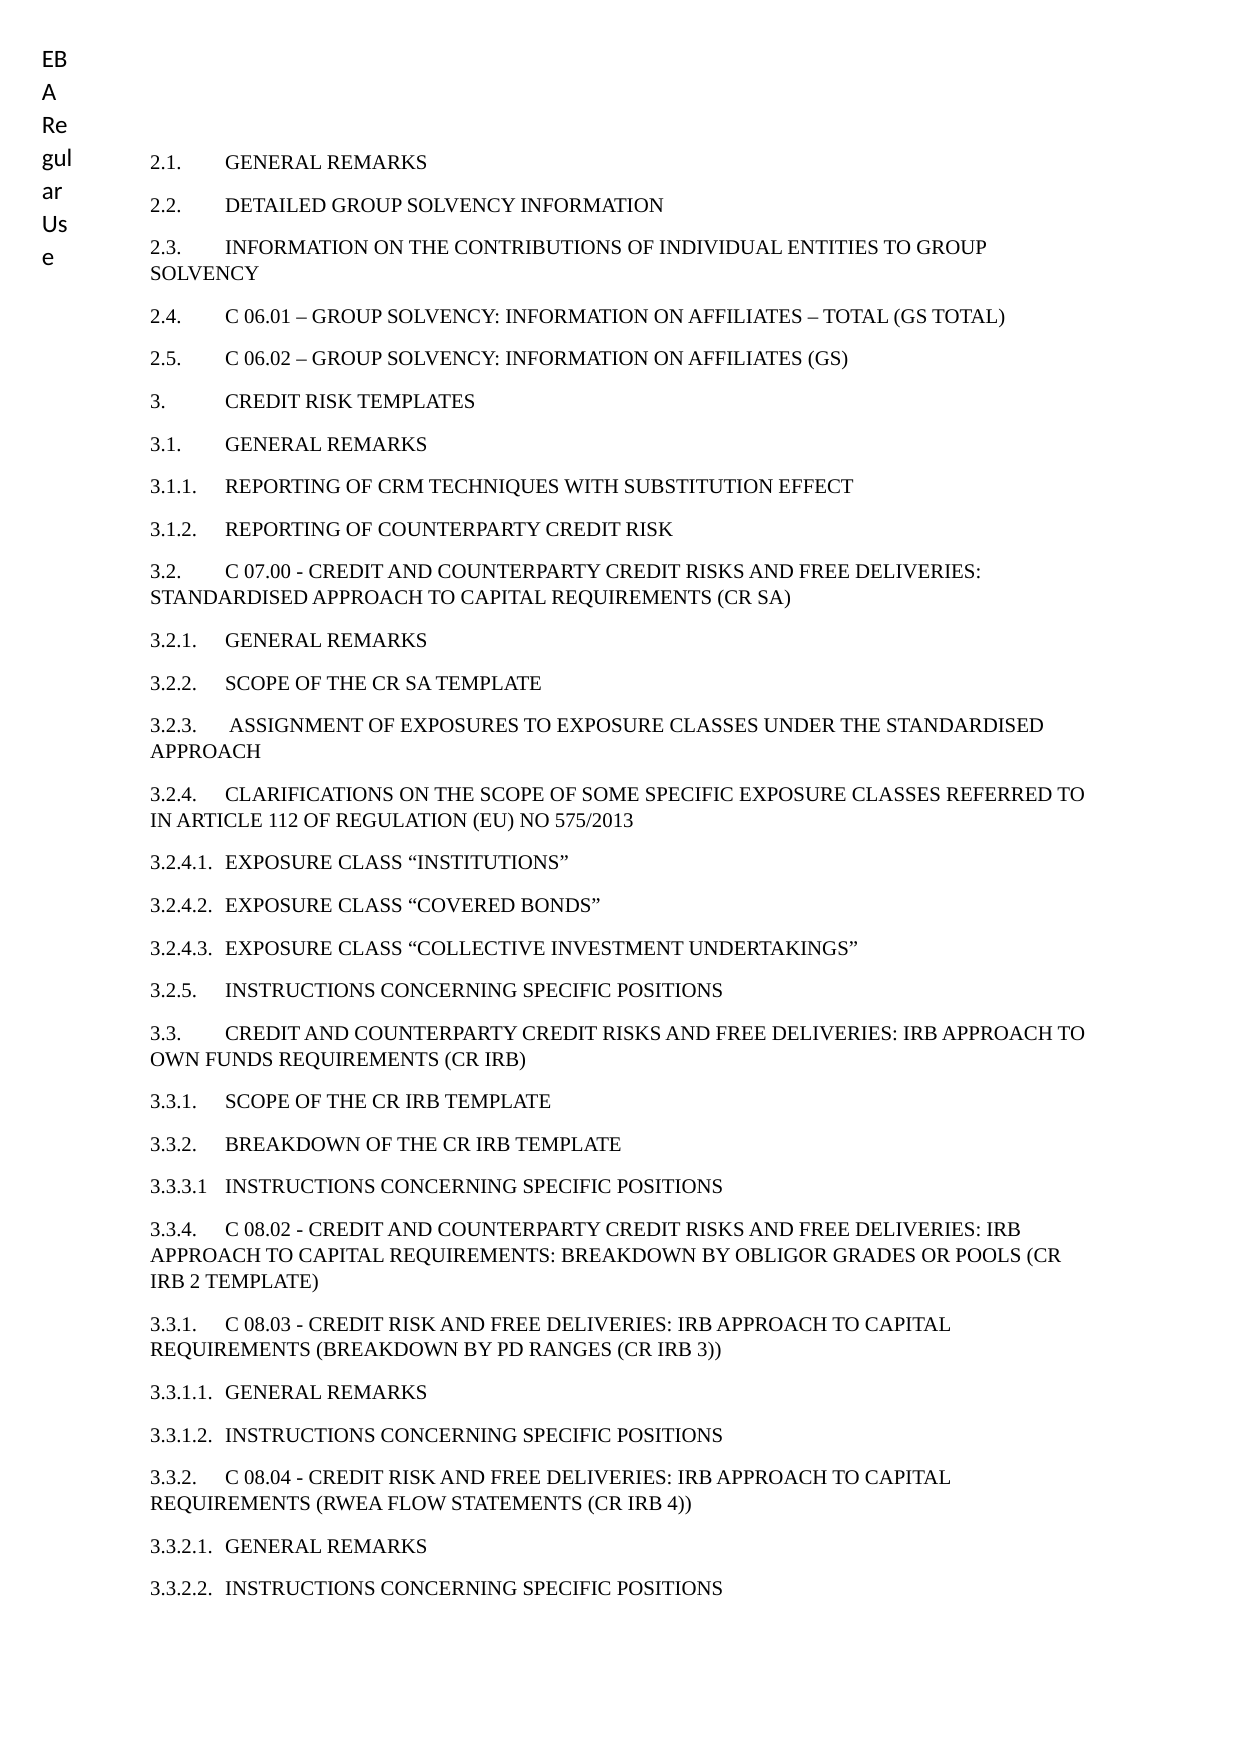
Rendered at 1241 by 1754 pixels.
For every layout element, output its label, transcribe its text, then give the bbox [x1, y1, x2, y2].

text 3.1. GENERAL REMARKS [150, 432, 1090, 456]
text 3.2.2. SCOPE OF THE CR SA TEMPLATE [150, 671, 1090, 694]
text 3.3.1. SCOPE OF THE CR IRB TEMPLATE [150, 1089, 1090, 1113]
text 3.2.4.1. EXPOSURE CLASS “INSTITUTIONS” [150, 850, 1090, 874]
text 3.2.4.3. EXPOSURE CLASS “COLLECTIVE INVESTMENT UNDERTAKINGS” [150, 935, 1090, 959]
text 3.3.2. BREAKDOWN OF THE CR IRB TEMPLATE [150, 1132, 1090, 1156]
text 3.3.1.2. INSTRUCTIONS CONCERNING SPECIFIC POSITIONS [150, 1423, 1090, 1447]
text 2.3. INFORMATION ON THE CONTRIBUTIONS OF INDIVIDUAL ENTITIES TO GROUP SOLVENCY [150, 235, 1090, 285]
text 3.2. C 07.00 - CREDIT AND COUNTERPARTY CREDIT RISKS AND FREE DELIVERIES: STANDARDISED APPROACH TO CAPITAL REQUIREMENTS (CR SA) [150, 559, 1090, 609]
text 3.3.2. C 08.04 - CREDIT RISK AND FREE DELIVERIES: IRB APPROACH TO CAPITAL REQUIREMENTS (RWEA FLOW STATEMENTS (CR IRB 4)) [150, 1465, 1090, 1515]
text 3.2.4. CLARIFICATIONS ON THE SCOPE OF SOME SPECIFIC EXPOSURE CLASSES REFERRED TO IN ARTICLE 112 OF REGULATION (EU) NO 575/2013 [150, 782, 1090, 832]
text 3.2.1. GENERAL REMARKS [150, 628, 1090, 652]
text 3. CREDIT RISK TEMPLATES [150, 389, 1090, 413]
text 3.3.4. C 08.02 - CREDIT AND COUNTERPARTY CREDIT RISKS AND FREE DELIVERIES: IRB APPROACH TO CAPITAL REQUIREMENTS: BREAKDOWN BY OBLIGOR GRADES OR POOLS (CR IRB 2 TEMPLATE) [150, 1217, 1090, 1293]
text 2.5. C 06.02 – GROUP SOLVENCY: INFORMATION ON AFFILIATES (GS) [150, 346, 1090, 370]
text 3.3.2.2. INSTRUCTIONS CONCERNING SPECIFIC POSITIONS [150, 1576, 1090, 1600]
text 3.3.1. C 08.03 - CREDIT RISK AND FREE DELIVERIES: IRB APPROACH TO CAPITAL REQUIREMENTS (BREAKDOWN BY PD RANGES (CR IRB 3)) [150, 1311, 1090, 1361]
text 2.2. DETAILED GROUP SOLVENCY INFORMATION [150, 193, 1090, 217]
text 3.3. CREDIT AND COUNTERPARTY CREDIT RISKS AND FREE DELIVERIES: IRB APPROACH TO OWN FUNDS REQUIREMENTS (CR IRB) [150, 1021, 1090, 1071]
text 3.3.3.1 INSTRUCTIONS CONCERNING SPECIFIC POSITIONS [150, 1174, 1090, 1198]
text 3.3.1.1. GENERAL REMARKS [150, 1380, 1090, 1404]
text 3.2.4.2. EXPOSURE CLASS “COVERED BONDS” [150, 893, 1090, 917]
text 3.2.3. ASSIGNMENT OF EXPOSURES TO EXPOSURE CLASSES UNDER THE STANDARDISED APPROACH [150, 713, 1090, 763]
text 3.2.5. INSTRUCTIONS CONCERNING SPECIFIC POSITIONS [150, 978, 1090, 1002]
text 2.1. GENERAL REMARKS [150, 150, 1090, 174]
text 3.1.1. REPORTING OF CRM TECHNIQUES WITH SUBSTITUTION EFFECT [150, 474, 1090, 498]
text 2.4. C 06.01 – GROUP SOLVENCY: INFORMATION ON AFFILIATES – TOTAL (GS TOTAL) [150, 304, 1090, 328]
text 3.1.2. REPORTING OF COUNTERPARTY CREDIT RISK [150, 517, 1090, 541]
text 3.3.2.1. GENERAL REMARKS [150, 1534, 1090, 1558]
